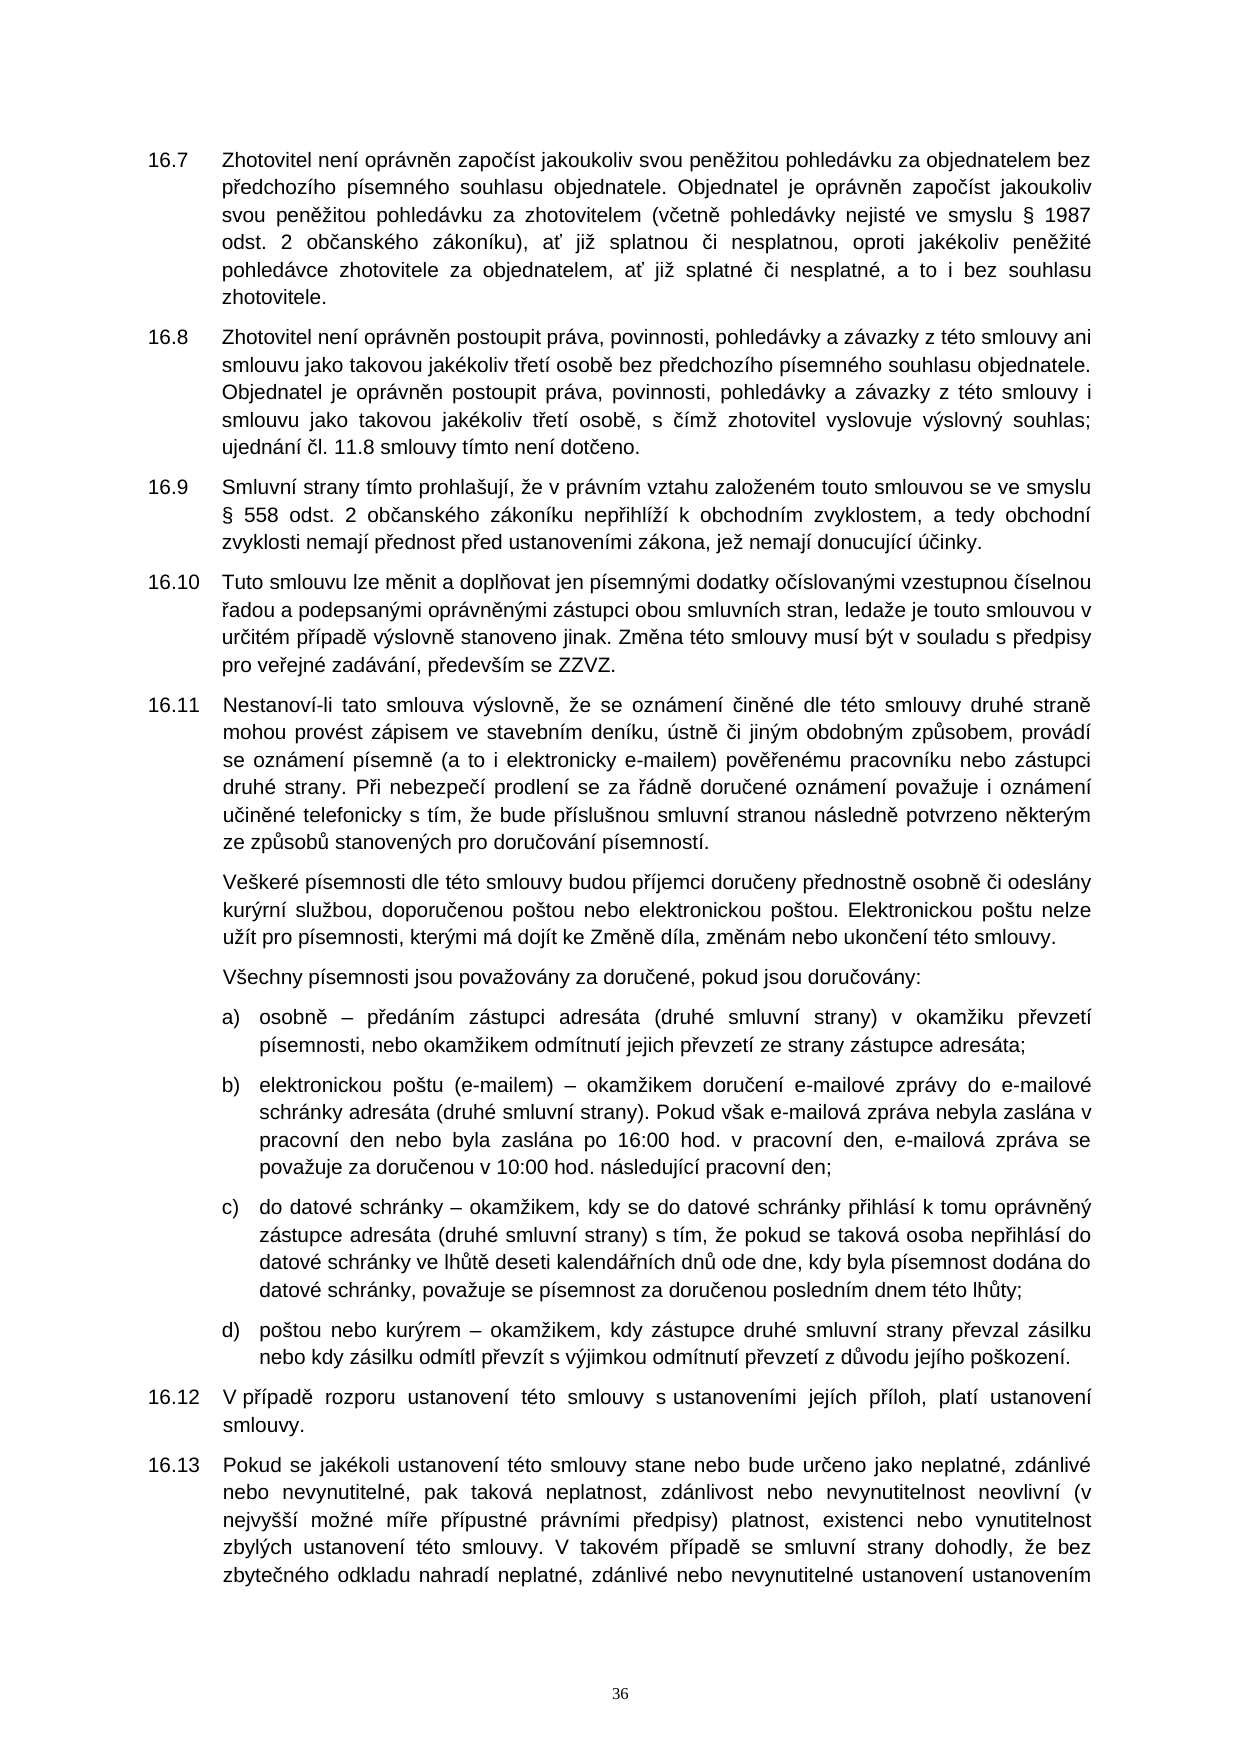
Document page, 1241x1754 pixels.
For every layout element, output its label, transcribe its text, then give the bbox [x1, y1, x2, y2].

list poštou nebo kurýrem – okamžikem, kdy zástupce druhé smluvní strany převzal zásilku nebo kdy zásilku odmítl převzít s výjimkou odmítnutí převzetí z důvodu jejího poškození. [222, 1318, 1092, 1369]
list V případě rozporu ustanovení této smlouvy s ustanoveními jejích příloh, platí ustanovení smlouvy. [148, 1385, 1092, 1437]
list Tuto smlouvu lze měnit a doplňovat jen písemnými dodatky očíslovanými vzestupnou číselnou řadou a podepsanými oprávněnými zástupci obou smluvních stran, ledaže je touto smlouvou v určitém případě výslovně stanoveno jinak. Změna této smlouvy musí být v souladu s předpisy pro veřejné zadávání, především se ZZVZ. [148, 570, 1092, 677]
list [148, 1453, 1092, 1587]
list Zhotovitel není oprávněn započíst jakoukoliv svou peněžitou pohledávku za objednatelem bez předchozího písemného souhlasu objednatele. Objednatel je oprávněn započíst jakoukoliv svou peněžitou pohledávku za zhotovitelem (včetně pohledávky nejisté ve smyslu § 1987 odst. 2 občanského zákoníku), ať již splatnou či nesplatnou, oproti jakékoliv peněžité pohledávce zhotovitele za objednatelem, ať již splatné či nesplatné, a to i bez souhlasu zhotovitele. [148, 148, 1092, 309]
list Všechny písemnosti jsou považovány za doručené, pokud jsou doručovány: [223, 965, 1092, 989]
list Veškeré písemnosti dle této smlouvy budou příjemci doručeny přednostně osobně či odeslány kurýrní službou, doporučenou poštou nebo elektronickou poštou. Elektronickou poštu nelze užít pro písemnosti, kterými má dojít ke Změně díla, změnám nebo ukončení této smlouvy. [223, 870, 1092, 949]
list Nestanoví-li tato smlouva výslovně, že se oznámení činěné dle této smlouvy druhé straně mohou provést zápisem ve stavebním deníku, ústně či jiným obdobným způsobem, provádí se oznámení písemně (a to i elektronicky e-mailem) pověřenému pracovníku nebo zástupci druhé strany. Při nebezpečí prodlení se za řádně doručené oznámení považuje i oznámení učiněné telefonicky s tím, že bude příslušnou smluvní stranou následně potvrzeno některým ze způsobů stanovených pro doručování písemností. [148, 693, 1092, 854]
list do datové schránky – okamžikem, kdy se do datové schránky přihlásí k tomu oprávněný zástupce adresáta (druhé smluvní strany) s tím, že pokud se taková osoba nepřihlásí do datové schránky ve lhůtě deseti kalendářních dnů ode dne, kdy byla písemnost dodána do datové schránky, považuje se písemnost za doručenou posledním dnem této lhůty; [222, 1195, 1092, 1302]
list Zhotovitel není oprávněn postoupit práva, povinnosti, pohledávky a závazky z této smlouvy ani smlouvu jako takovou jakékoliv třetí osobě bez předchozího písemného souhlasu objednatele. Objednatel je oprávněn postoupit práva, povinnosti, pohledávky a závazky z této smlouvy i smlouvu jako takovou jakékoliv třetí osobě, s čímž zhotovitel vyslovuje výslovný souhlas; ujednání čl. 11.8 smlouvy tímto není dotčeno. [148, 325, 1092, 459]
list Smluvní strany tímto prohlašují, že v právním vztahu založeném touto smlouvou se ve smyslu § 558 odst. 2 občanského zákoníku nepřihlíží k obchodním zvyklostem, a tedy obchodní zvyklosti nemají přednost před ustanoveními zákona, jež nemají donucující účinky. [148, 475, 1092, 554]
list osobně – předáním zástupci adresáta (druhé smluvní strany) v okamžiku převzetí písemnosti, nebo okamžikem odmítnutí jejich převzetí ze strany zástupce adresáta; [222, 1005, 1092, 1057]
list elektronickou poštu (e-mailem) – okamžikem doručení e-mailové zprávy do e-mailové schránky adresáta (druhé smluvní strany). Pokud však e-mailová zpráva nebyla zaslána v pracovní den nebo byla zaslána po 16:00 hod. v pracovní den, e-mailová zpráva se považuje za doručenou v 10:00 hod. následující pracovní den; [222, 1073, 1092, 1179]
